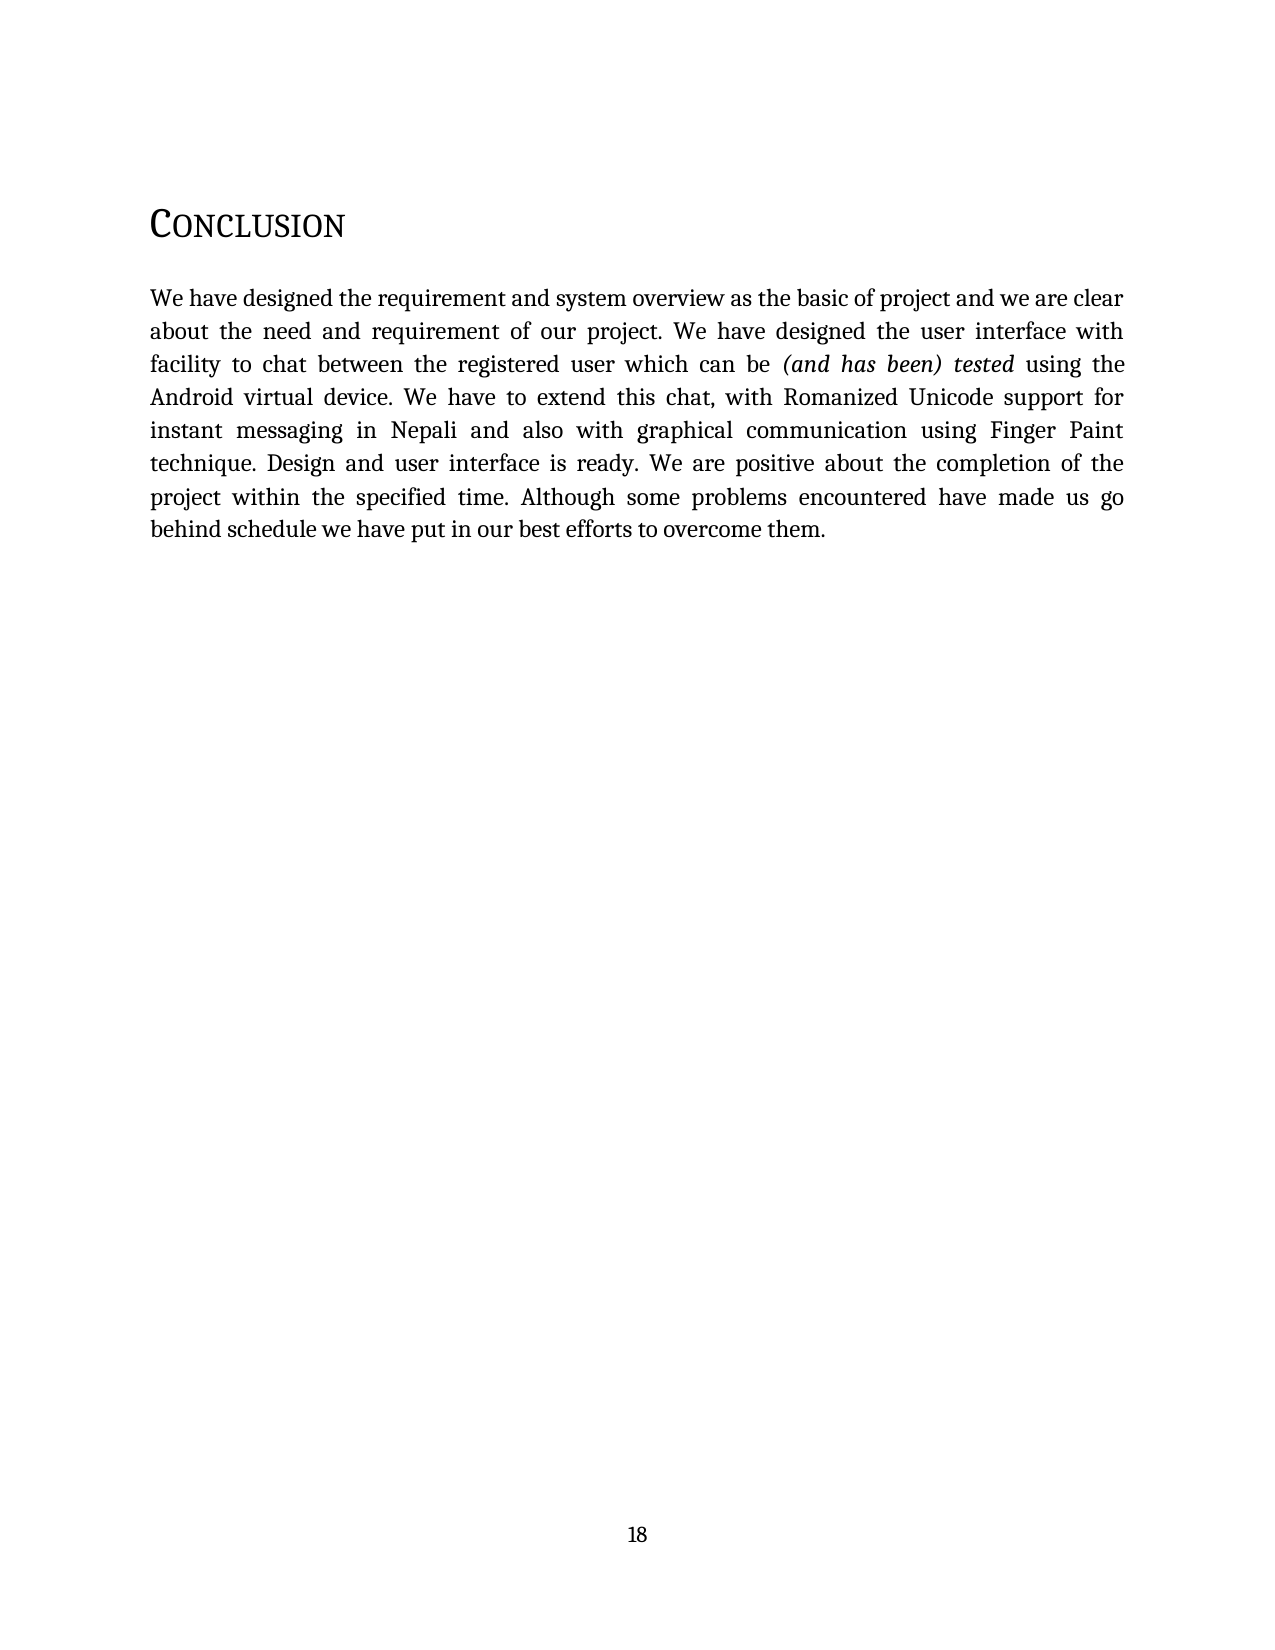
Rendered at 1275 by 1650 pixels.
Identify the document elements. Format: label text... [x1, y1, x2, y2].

subtitle Conclusion [150, 200, 1125, 248]
text We have designed the requirement and system overview as the basic of project and we are clear about the need and requirement of our project. We have designed the user interface with facility to chat between the registered user which can be (and has been) tested using the Android virtual device. We have to extend this chat, with Romanized Unicode support for instant messaging in Nepali and also with graphical communication using Finger Paint technique. Design and user interface is ready. We are positive about the completion of the project within the specified time. Although some problems encountered have made us go behind schedule we have put in our best efforts to overcome them. [150, 284, 1125, 544]
